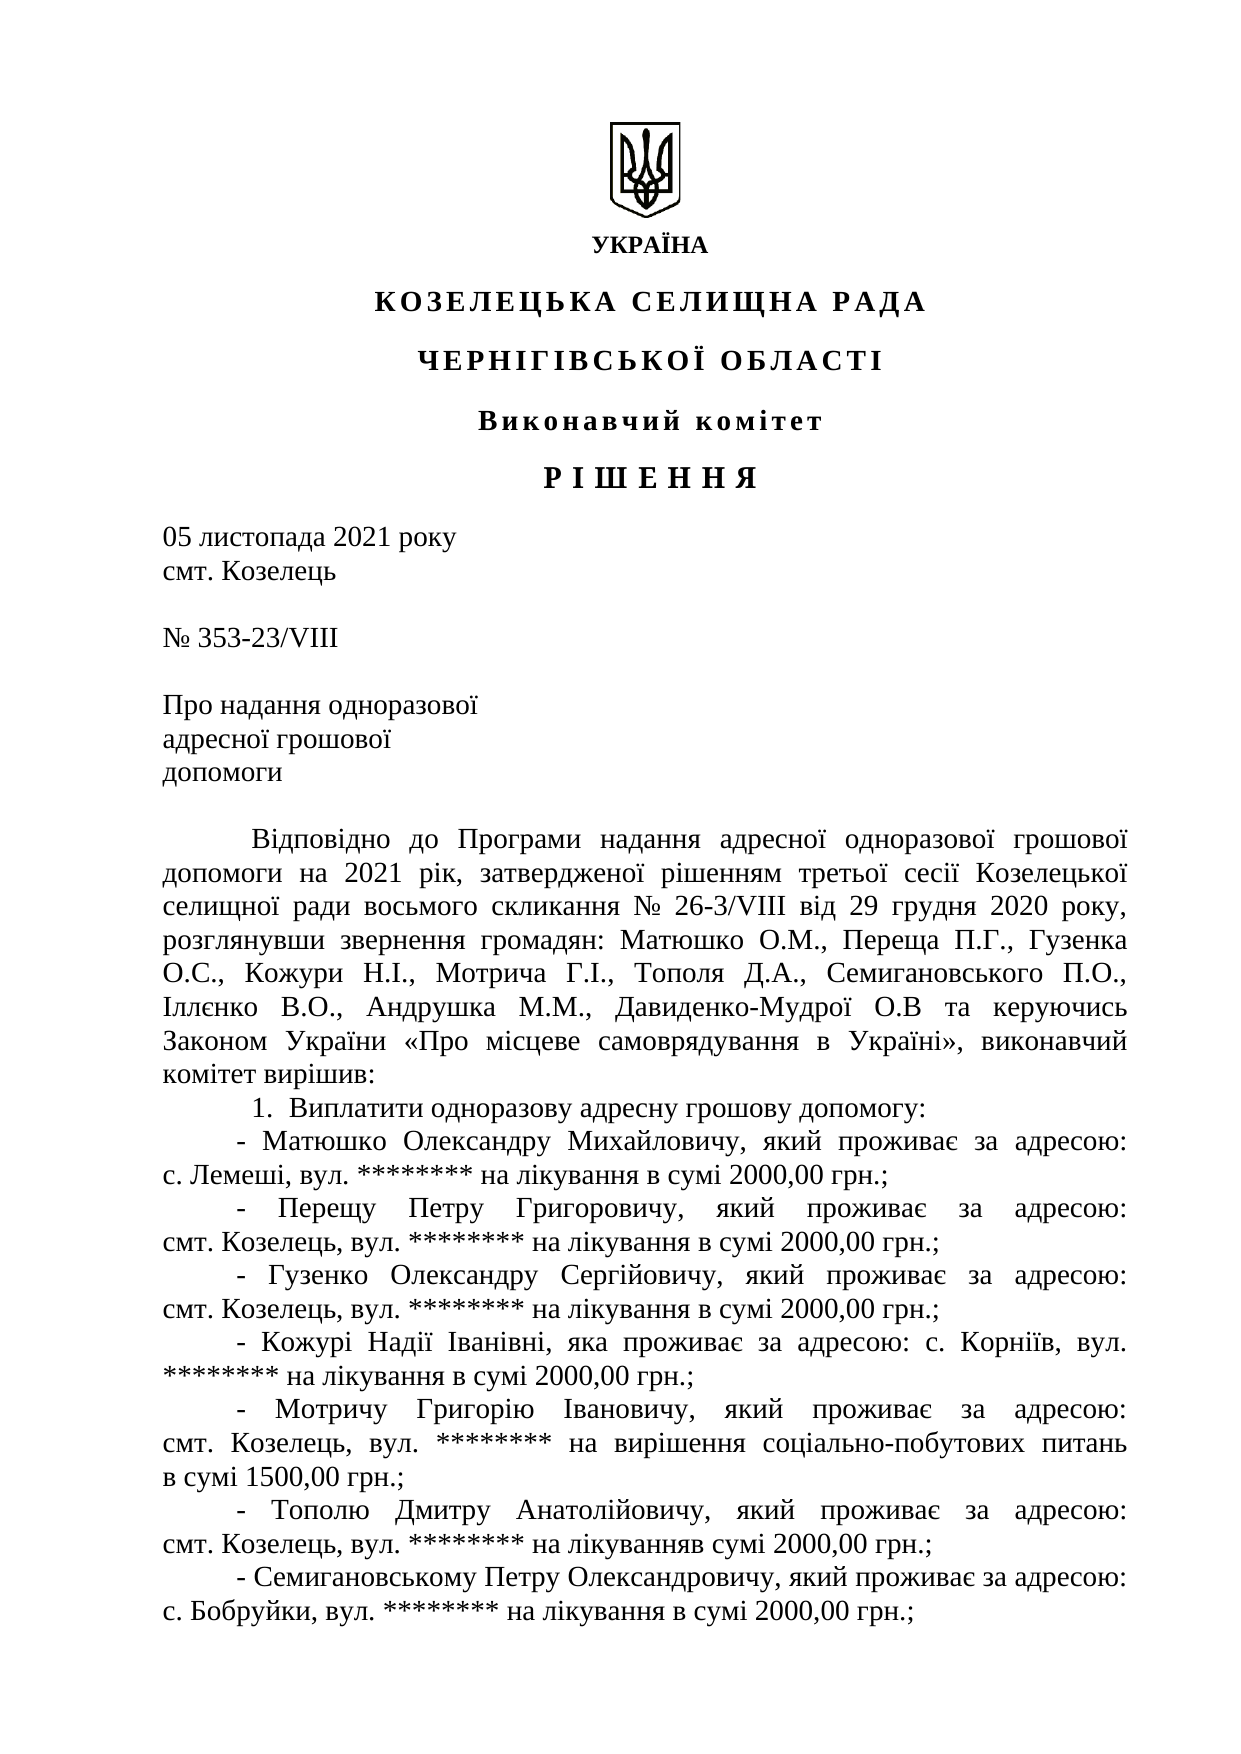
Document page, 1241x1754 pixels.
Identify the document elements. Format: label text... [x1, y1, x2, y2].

text - Тополю Дмитру Анатолійовичу, який проживає за адресою: смт. Козелець, вул. ******** на лікуванняв сумі 2000,00 грн.; [162, 1492, 1128, 1559]
text смт. Козелець [162, 553, 1137, 587]
text Про надання одноразової адресної грошової допомоги [162, 687, 517, 788]
subtitle ЧЕРНІГІВСЬКОЇ ОБЛАСТІ [162, 343, 1137, 377]
text Відповідно до Програми надання адресної одноразової грошової допомоги на 2021 рік, затвердженої рішенням третьої сесії Козелецької селищної ради восьмого скликання № 26-3/VIIІ від 29 грудня 2020 року, розглянувши звернення громадян: Матюшко О.М., Переща П.Г., Гузенка О.С., Кожури Н.І., Мотрича Г.І., Тополя Д.А., Семигановського П.О., Іллєнко В.О., Андрушка М.М., Давиденко-Мудрої О.В та керуючись Законом України «Про місцеве самоврядування в Україні», виконавчий комітет вирішив: [162, 821, 1128, 1090]
text - Матюшко Олександру Михайловичу, який проживає за адресою: с. Лемеші, вул. ******** на лікування в сумі 2000,00 грн.; [162, 1123, 1128, 1190]
text - Перещу Петру Григоровичу, який проживає за адресою: смт. Козелець, вул. ******** на лікування в сумі 2000,00 грн.; [162, 1190, 1128, 1257]
text № 353-23/VIII [162, 620, 1137, 654]
text - Мотричу Григорію Івановичу, який проживає за адресою: смт. Козелець, вул. ******** на вирішення соціально-побутових питань в сумі 1500,00 грн.; [162, 1392, 1128, 1492]
text - Гузенко Олександру Сергійовичу, який проживає за адресою: смт. Козелець, вул. ******** на лікування в сумі 2000,00 грн.; [162, 1257, 1128, 1324]
subtitle КОЗЕЛЕЦЬКА СЕЛИЩНА РАДА [162, 284, 1137, 317]
text - Семигановському Петру Олександровичу, який проживає за адресою: с. Бобруйки, вул. ******** на лікування в сумі 2000,00 грн.; [162, 1559, 1128, 1626]
text - Кожурі Надії Іванівні, яка проживає за адресою: с. Корніїв, вул. ******** на лікування в сумі 2000,00 грн.; [162, 1324, 1128, 1392]
subtitle Україна [162, 230, 1137, 259]
picture [610, 122, 681, 218]
text 05 листопада 2021 року [162, 519, 1137, 553]
subtitle Виконавчий комітет [162, 403, 1137, 436]
list Виплатити одноразову адресну грошову допомогу: [251, 1090, 1128, 1123]
subtitle РІШЕННЯ [162, 462, 1137, 496]
